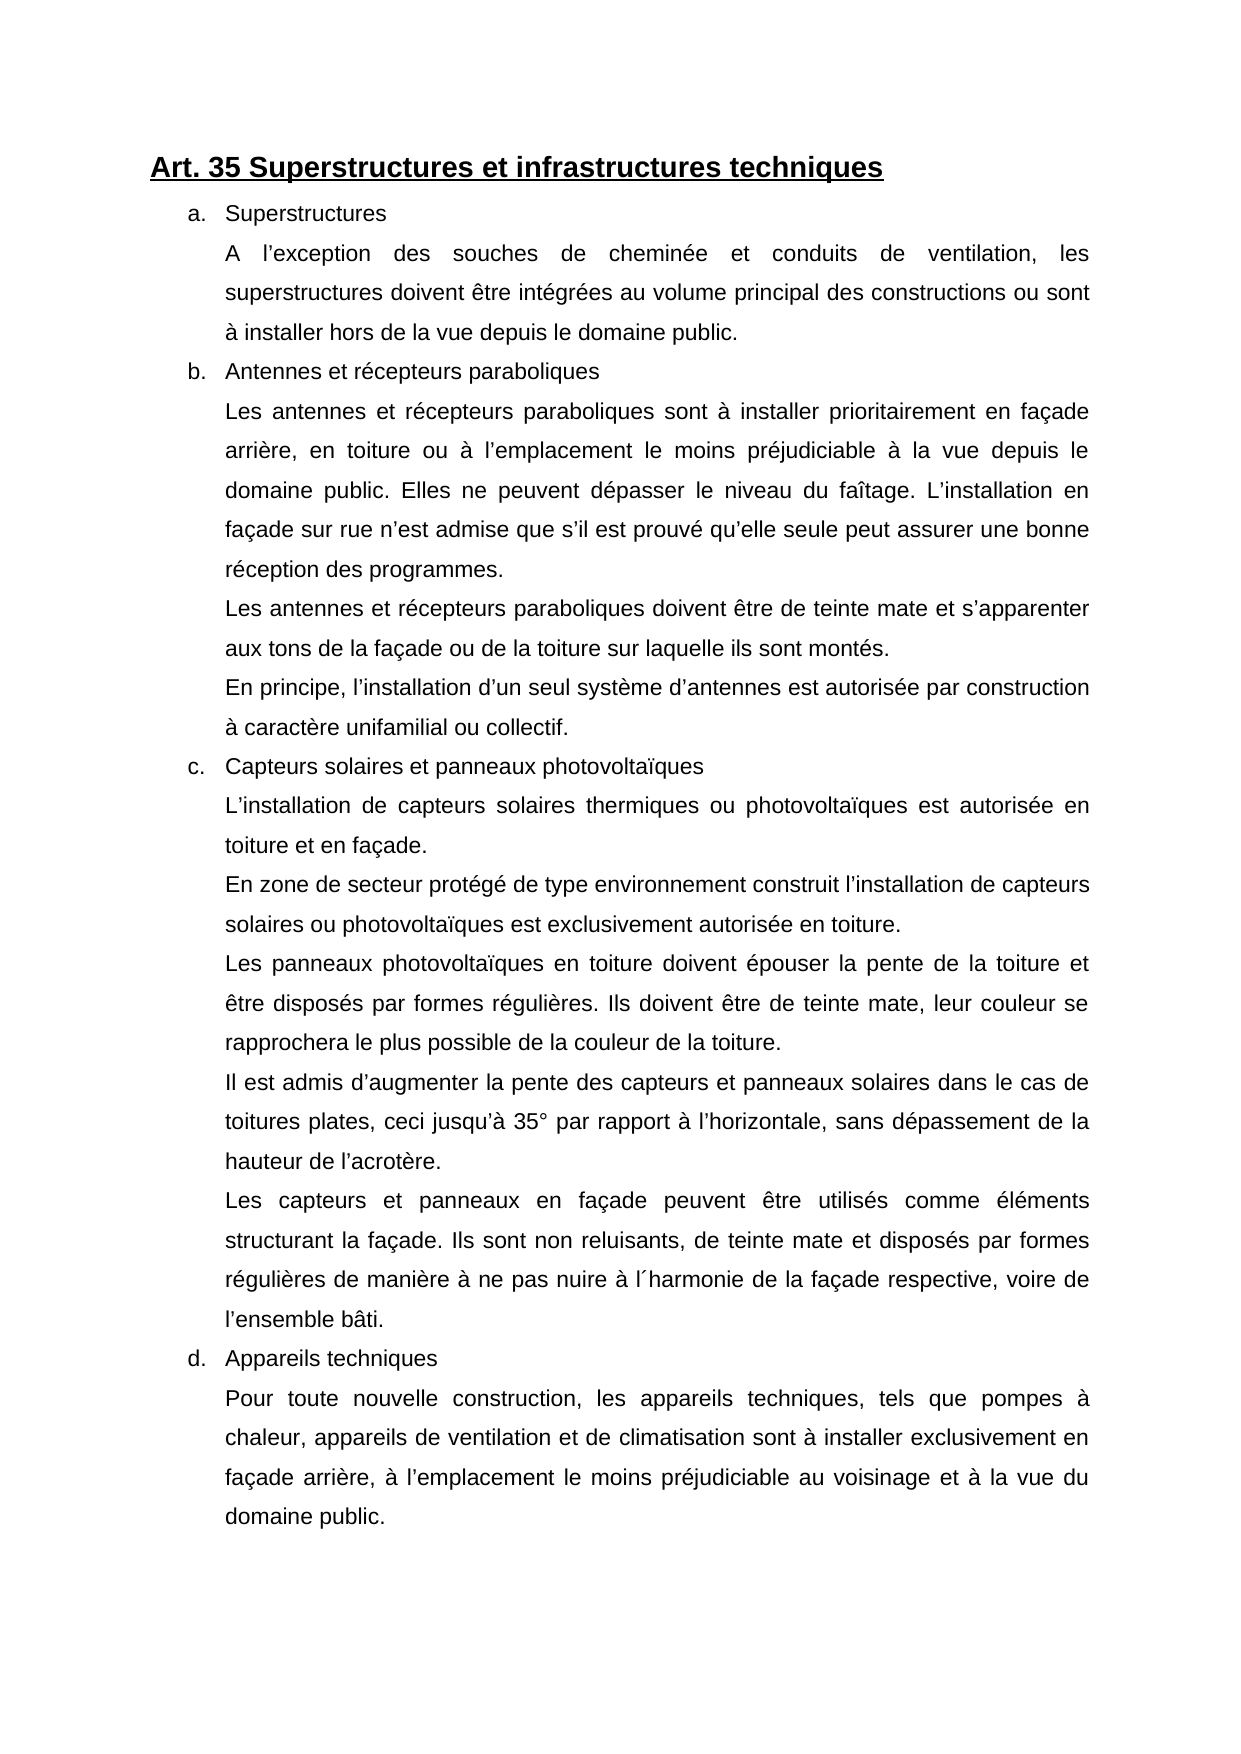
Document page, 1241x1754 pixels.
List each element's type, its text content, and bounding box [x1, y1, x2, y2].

list Appareils techniques [187, 1345, 1090, 1372]
list Superstructures [187, 200, 1090, 227]
text Pour toute nouvelle construction, les appareils techniques, tels que pompes à chaleur, appareils de ventilation et de climatisation sont à installer exclusivement en façade arrière, à l’emplacement le moins préjudiciable au voisinage et à la vue du domaine public. [225, 1385, 1090, 1529]
text Les antennes et récepteurs paraboliques doivent être de teinte mate et s’apparenter aux tons de la façade ou de la toiture sur laquelle ils sont montés. [225, 595, 1090, 661]
list Les panneaux photovoltaïques en toiture doivent épouser la pente de la toiture et être disposés par formes régulières. Ils doivent être de teinte mate, leur couleur se rapprochera le plus possible de la couleur de la toiture. [225, 950, 1090, 1056]
list Antennes et récepteurs paraboliques [187, 358, 1090, 384]
list En zone de secteur protégé de type environnement construit l’installation de capteurs solaires ou photovoltaïques est exclusivement autorisée en toiture. [225, 871, 1090, 937]
text Les antennes et récepteurs paraboliques sont à installer prioritairement en façade arrière, en toiture ou à l’emplacement le moins préjudiciable à la vue depuis le domaine public. Elles ne peuvent dépasser le niveau du faîtage. L’installation en façade sur rue n’est admise que s’il est prouvé qu’elle seule peut assurer une bonne réception des programmes. [225, 398, 1090, 582]
list Les capteurs et panneaux en façade peuvent être utilisés comme éléments structurant la façade. Ils sont non reluisants, de teinte mate et disposés par formes régulières de manière à ne pas nuire à l´harmonie de la façade respective, voire de l’ensemble bâti. [225, 1187, 1090, 1332]
list Capteurs solaires et panneaux photovoltaïques [187, 753, 1090, 779]
text A l’exception des souches de cheminée et conduits de ventilation, les superstructures doivent être intégrées au volume principal des constructions ou sont à installer hors de la vue depuis le domaine public. [225, 240, 1090, 345]
subtitle Art. 35 Superstructures et infrastructures techniques [150, 150, 1090, 183]
list Il est admis d’augmenter la pente des capteurs et panneaux solaires dans le cas de toitures plates, ceci jusqu’à 35° par rapport à l’horizontale, sans dépassement de la hauteur de l’acrotère. [225, 1069, 1090, 1174]
list L’installation de capteurs solaires thermiques ou photovoltaïques est autorisée en toiture et en façade. [225, 792, 1090, 858]
text En principe, l’installation d’un seul système d’antennes est autorisée par construction à caractère unifamilial ou collectif. [225, 674, 1090, 740]
